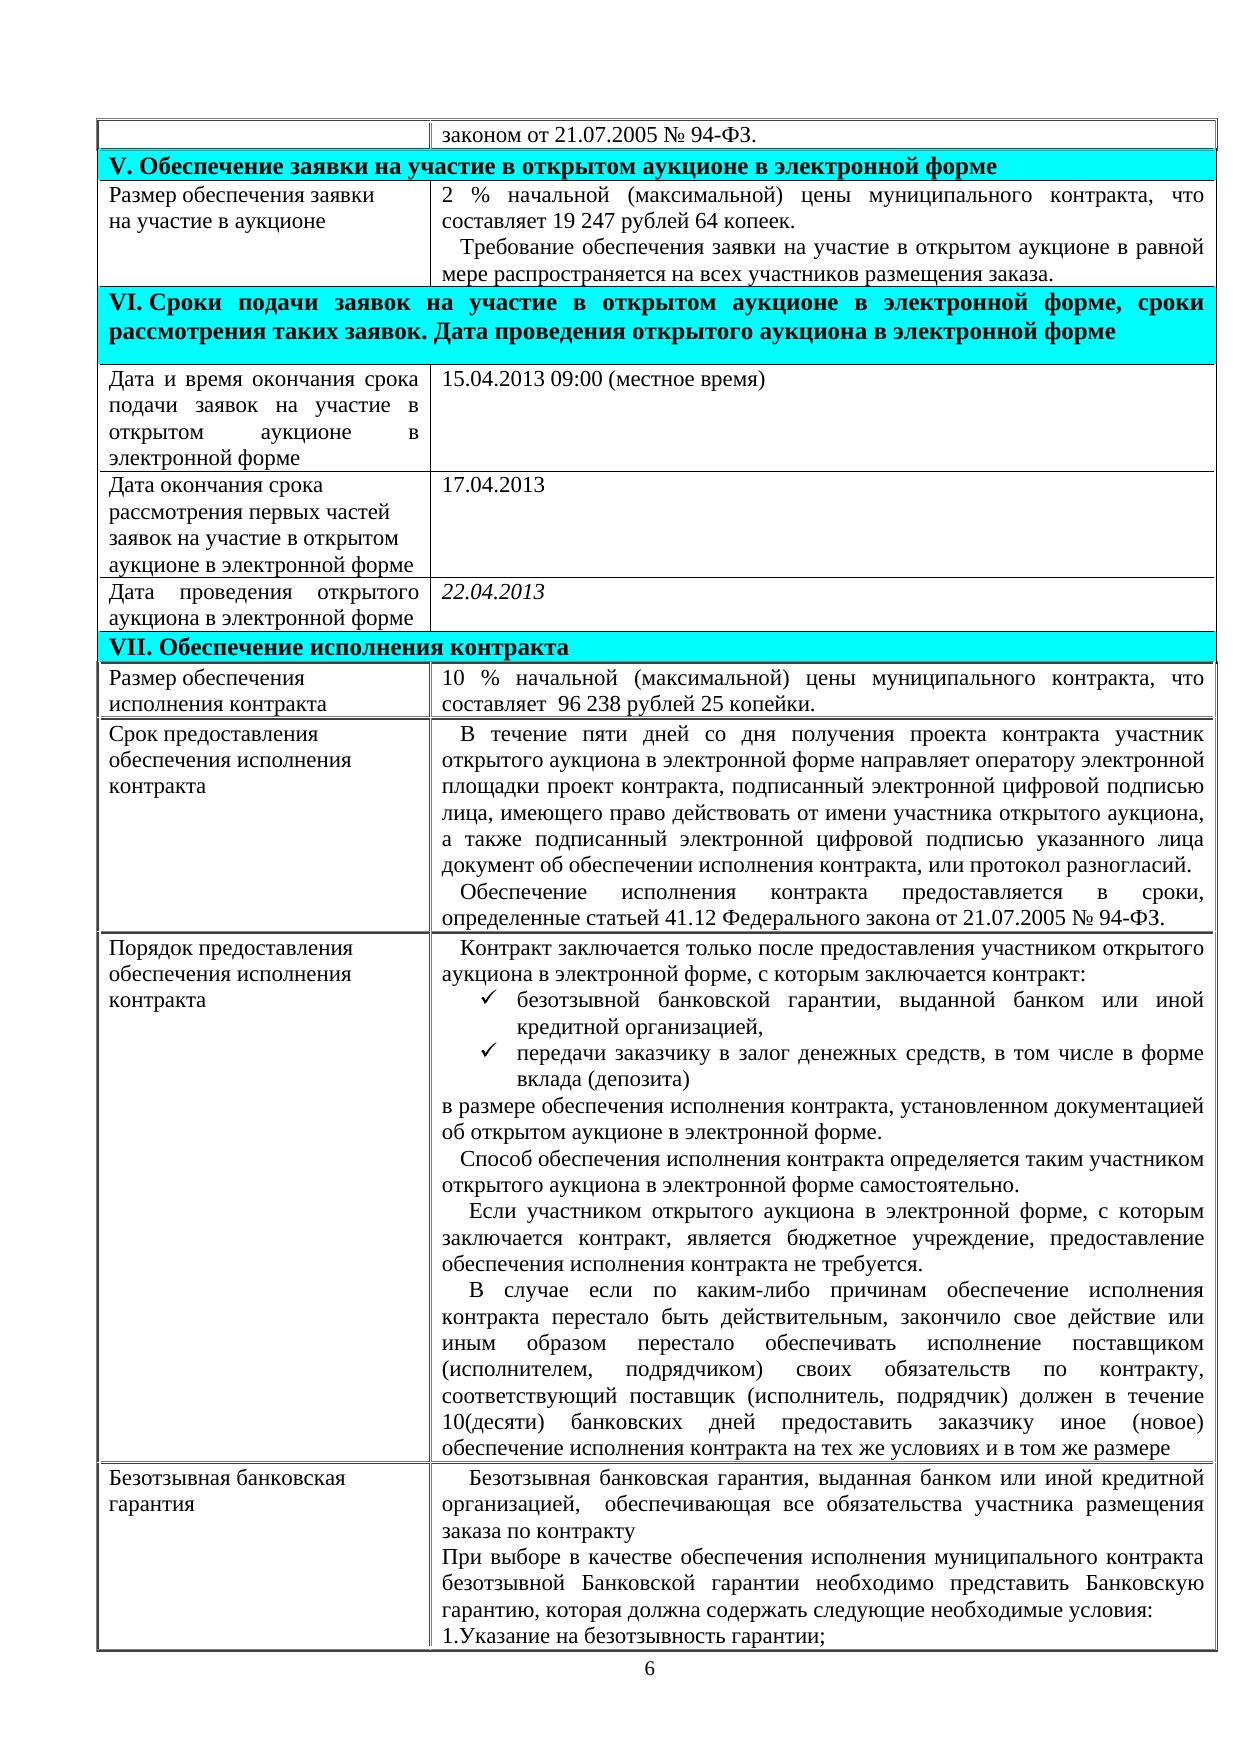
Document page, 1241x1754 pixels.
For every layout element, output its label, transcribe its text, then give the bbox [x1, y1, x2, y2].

table_cell Размер обеспечения заявки на участие в аукционе [98, 180, 430, 286]
table_cell Дата окончания срока рассмотрения первых частей заявок на участие в открытом аукционе в электронной форме [98, 471, 430, 577]
table_cell Размер обеспечения исполнения контракта [98, 661, 429, 716]
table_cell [99, 1461, 430, 1648]
table_cell 15.04.2013 09:00 (местное время) [431, 364, 1216, 471]
table_cell 2 % начальной (максимальной) цены муниципального контракта, что составляет 19 247 рублей 64 копеек. Требование обеспечения заявки на участие в открытом аукционе в равной мере распространяется на всех участников размещения заказа. [431, 180, 1216, 286]
table_cell 10 % начальной (максимальной) цены муниципального контракта, что составляет 96 238 рублей 25 копейки. [432, 661, 1216, 716]
table_cell Порядок предоставления обеспечения исполнения контракта [97, 931, 429, 1461]
table_cell Срок предоставления обеспечения исполнения контракта [97, 716, 430, 931]
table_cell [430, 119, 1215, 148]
table_cell В течение пяти дней со дня получения проекта контракта участник открытого аукциона в электронной форме направляет оператору электронной площадки проект контракта, подписанный электронной цифровой подписью лица, имеющего право действовать от имени участника открытого аукциона, а также подписанный электронной цифровой подписью указанного лица документ об обеспечении исполнения контракта, или протокол разногласий. Обеспечение исполнения контракта предоставляется в сроки, определенные статьей 41.12 Федерального закона от 21.07.2005 № 94-ФЗ. [430, 716, 1217, 931]
table_cell 17.04.2013 [431, 471, 1216, 577]
table_cell 22.04.2013 [431, 577, 1216, 631]
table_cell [430, 1461, 1215, 1648]
table_cell Контракт заключается только после предоставления участником открытого аукциона в электронной форме, с которым заключается контракт: безотзывной банковской гарантии, выданной банком или иной кредитной организацией, передачи заказчику в залог денежных средств, в том числе в форме вклада (депозита) в размере обеспечения исполнения контракта, установленном документацией об открытом аукционе в электронной форме. Способ обеспечения исполнения контракта определяется таким участником открытого аукциона в электронной форме самостоятельно. Если участником открытого аукциона в электронной форме, с которым заключается контракт, является бюджетное учреждение, предоставление обеспечения исполнения контракта не требуется. В случае если по каким-либо причинам обеспечение исполнения контракта перестало быть действительным, закончило свое действие или иным образом перестало обеспечивать исполнение поставщиком (исполнителем, подрядчиком) своих обязательств по контракту, соответствующий поставщик (исполнитель, подрядчик) должен в течение 10(десяти) банковских дней предоставить заказчику иное (новое) обеспечение исполнения контракта на тех же условиях и в том же размере [432, 931, 1217, 1461]
table_cell Дата и время окончания срока подачи заявок на участие в открытом аукционе в электронной форме [98, 364, 430, 471]
table_cell VII. Обеспечение исполнения контракта [98, 631, 1216, 661]
table_cell Дата проведения открытого аукциона в электронной форме [98, 577, 430, 631]
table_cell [99, 121, 430, 148]
table_cell VI. Сроки подачи заявок на участие в открытом аукционе в электронной форме, сроки рассмотрения таких заявок. Дата проведения открытого аукциона в электронной форме [98, 286, 1216, 364]
table_cell V. Обеспечение заявки на участие в открытом аукционе в электронной форме [98, 148, 1216, 180]
